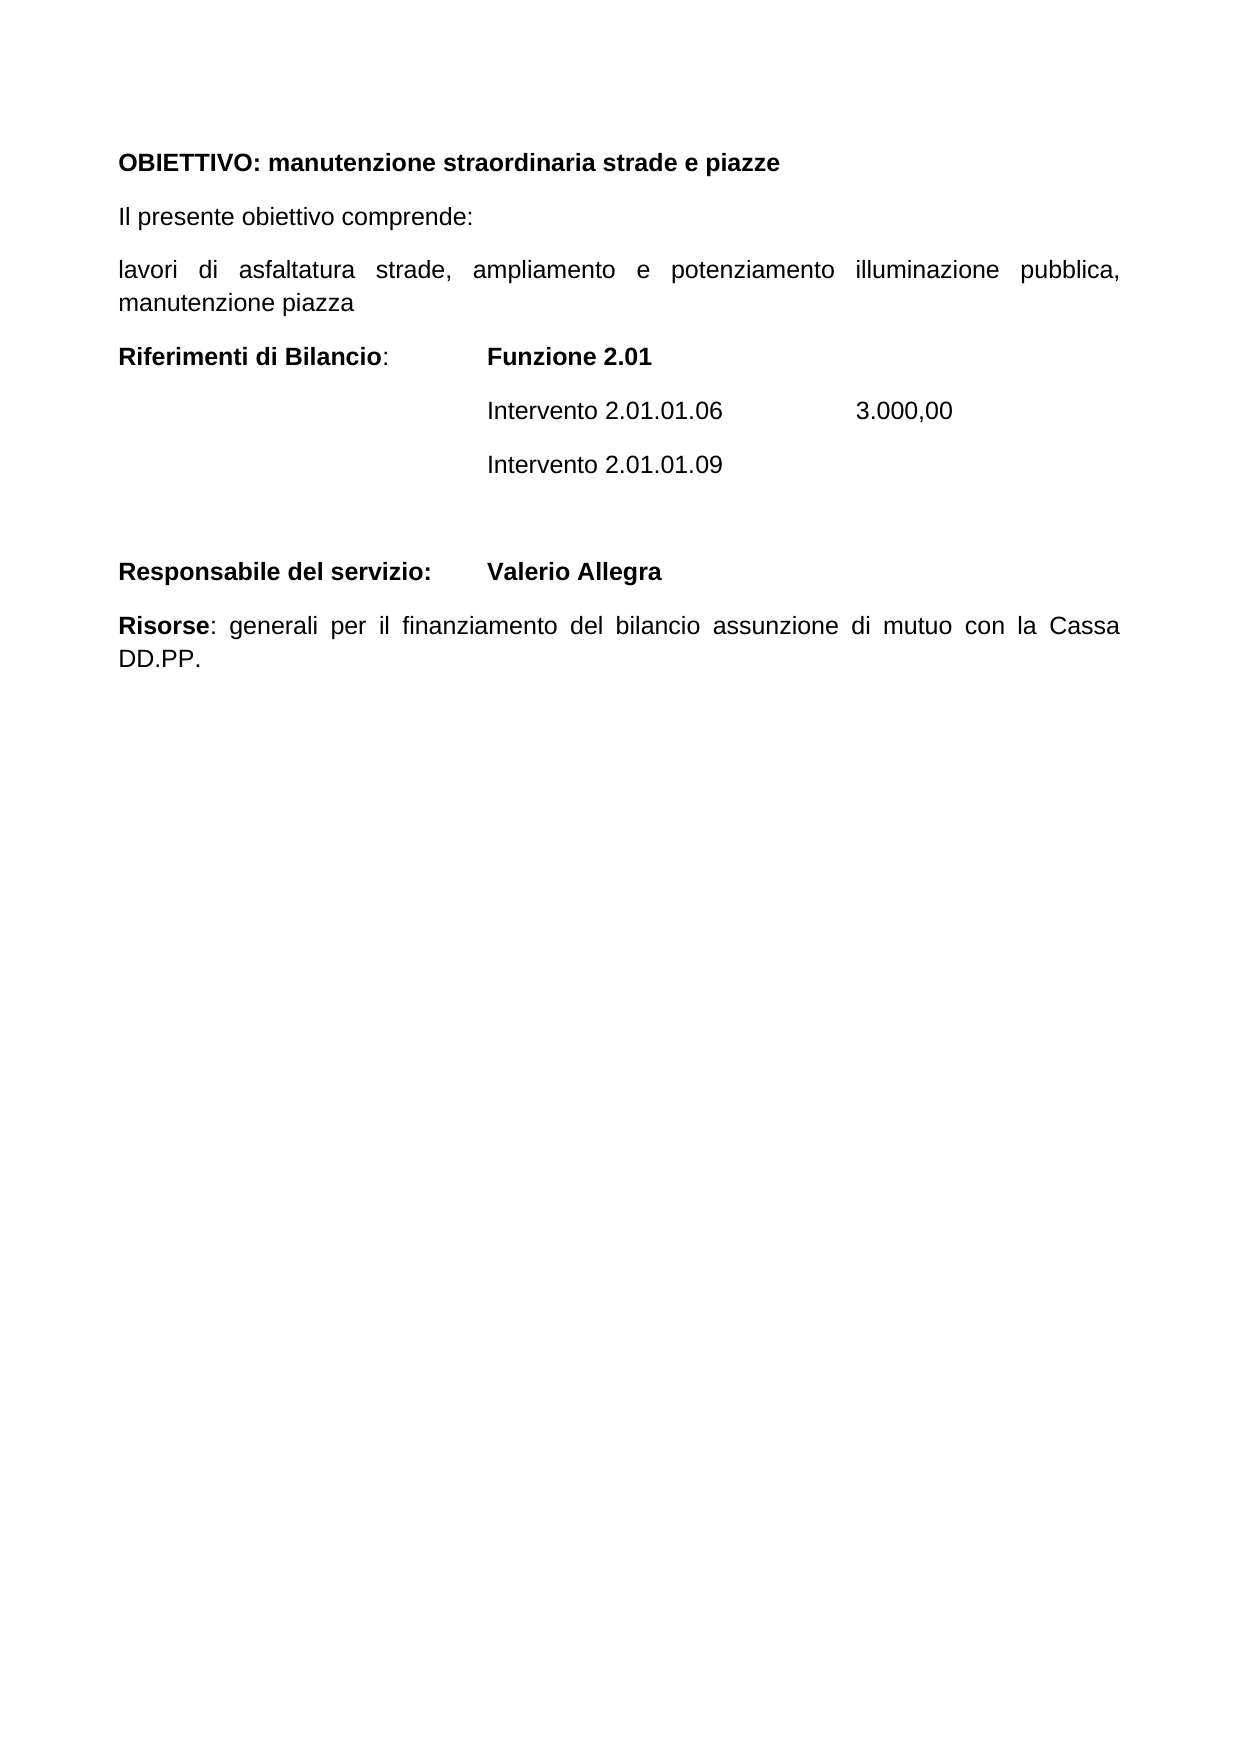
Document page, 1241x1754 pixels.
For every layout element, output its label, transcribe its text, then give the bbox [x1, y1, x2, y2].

text lavori di asfaltatura strade, ampliamento e potenziamento illuminazione pubblica, manutenzione piazza [118, 255, 1122, 317]
text Responsabile del servizio: Valerio Allegra [118, 557, 1122, 586]
text Risorse: generali per il finanziamento del bilancio assunzione di mutuo con la Cassa DD.PP. [118, 611, 1122, 672]
text Riferimenti di Bilancio: Funzione 2.01 [118, 342, 1122, 371]
text Intervento 2.01.01.06 3.000,00 [118, 396, 1122, 425]
text OBIETTIVO: manutenzione straordinaria strade e piazze [118, 148, 1122, 176]
text Il presente obiettivo comprende: [118, 201, 1122, 230]
text Intervento 2.01.01.09 [118, 450, 1122, 479]
